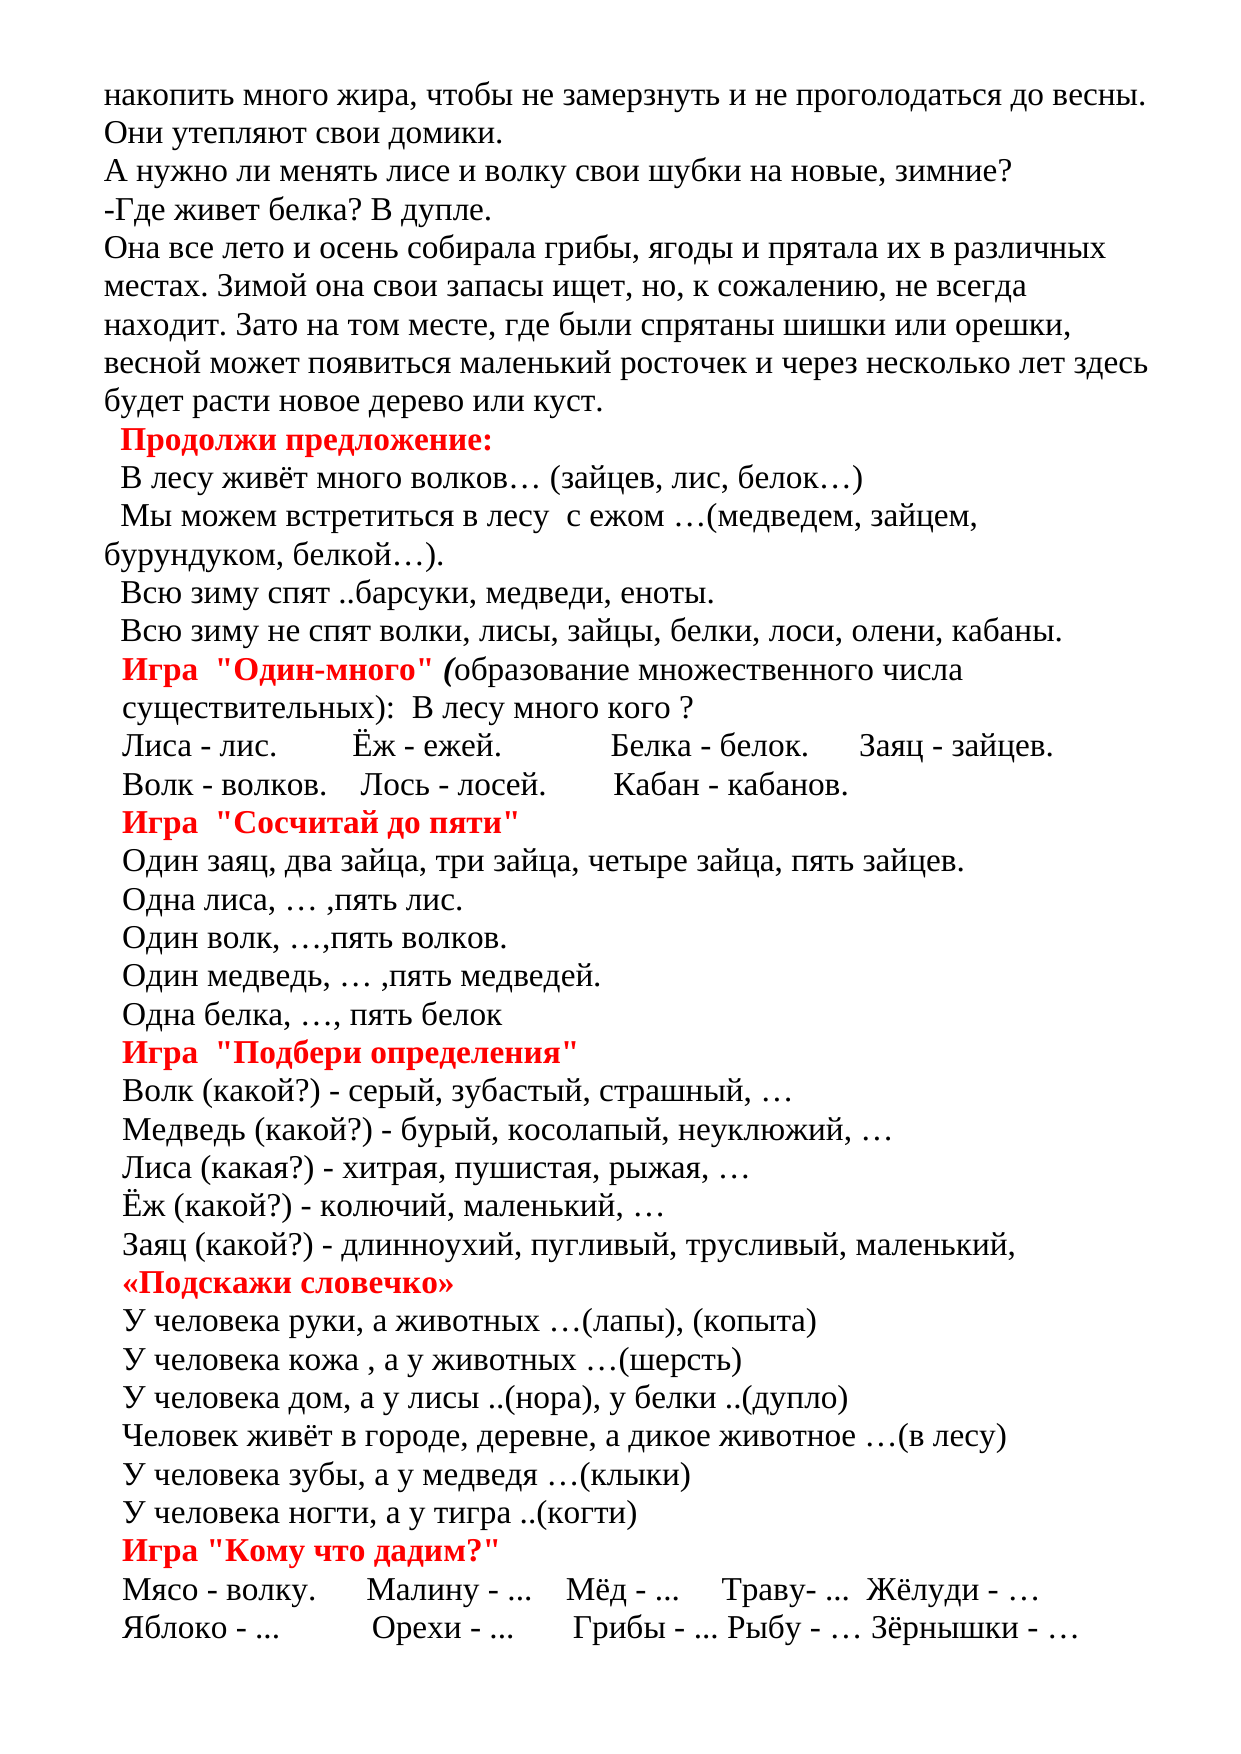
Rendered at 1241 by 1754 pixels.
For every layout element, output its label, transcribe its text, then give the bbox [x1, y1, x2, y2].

text У человека кожа , а у животных …(шерсть) [122, 1339, 1152, 1377]
text Игра "Подбери определения" Волк (какой?) - серый, зубастый, страшный, … Медведь (какой?) - бурый, косолапый, неуклюжий, … Лиса (какая?) - хитрая, пушистая, рыжая, … Ёж (какой?) - колючий, маленький, … Заяц (какой?) - длинноухий, пугливый, трусливый, маленький, [122, 1032, 1152, 1262]
text Игра "Сосчитай до пяти" Один заяц, два зайца, три зайца, четыре зайца, пять зайцев. Одна лиса, … ,пять лис. Один волк, …,пять волков. Один медведь, … ,пять медведей. Одна белка, …, пять белок [122, 802, 1152, 1032]
text В лесу живёт много волков… (зайцев, лис, белок…) [103, 457, 1152, 496]
text Всю зиму спят ..барсуки, медведи, еноты. [103, 572, 1152, 611]
text А нужно ли менять лисе и волку свои шубки на новые, зимние? [103, 151, 1152, 189]
text У человека дом, а у лисы ..(нора), у белки ..(дупло) [122, 1377, 1152, 1416]
text Игра "Один-много" (образование множественного числа существительных): В лесу много кого ? Лиса - лис. Ёж - ежей. Белка - белок. Заяц - зайцев. Волк - волков. Лось - лосей. Кабан - кабанов. [122, 649, 1184, 802]
text Мы можем встретиться в лесу с ежом …(медведем, зайцем, бурундуком, белкой…). [103, 496, 1152, 572]
text Игра "Кому что дадим?" Мясо - волку. Малину - ... Мёд - ... Траву- ... Жёлуди - … Яблоко - ... Орехи - ... Грибы - ... Рыбу - … Зёрнышки - … [122, 1531, 1152, 1646]
text «Подскажи словечко» [122, 1262, 1152, 1301]
text Продолжи предложение: [103, 419, 1184, 457]
text У человека ногти, а у тигра ..(когти) [122, 1492, 1152, 1531]
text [103, 74, 1152, 151]
text -Где живет белка? В дупле. Она все лето и осень собирала грибы, ягоды и прятала их в различных местах. Зимой она свои запасы ищет, но, к сожалению, не всегда находит. Зато на том месте, где были спрятаны шишки или орешки, весной может появиться маленький росточек и через несколько лет здесь будет расти новое дерево или куст. [103, 189, 1152, 419]
text Человек живёт в городе, деревне, а дикое животное …(в лесу) [122, 1416, 1152, 1454]
text У человека зубы, а у медведя …(клыки) [122, 1454, 1152, 1492]
text Всю зиму не спят волки, лисы, зайцы, белки, лоси, олени, кабаны. [103, 611, 1152, 649]
text У человека руки, а животных …(лапы), (копыта) [122, 1301, 1152, 1339]
